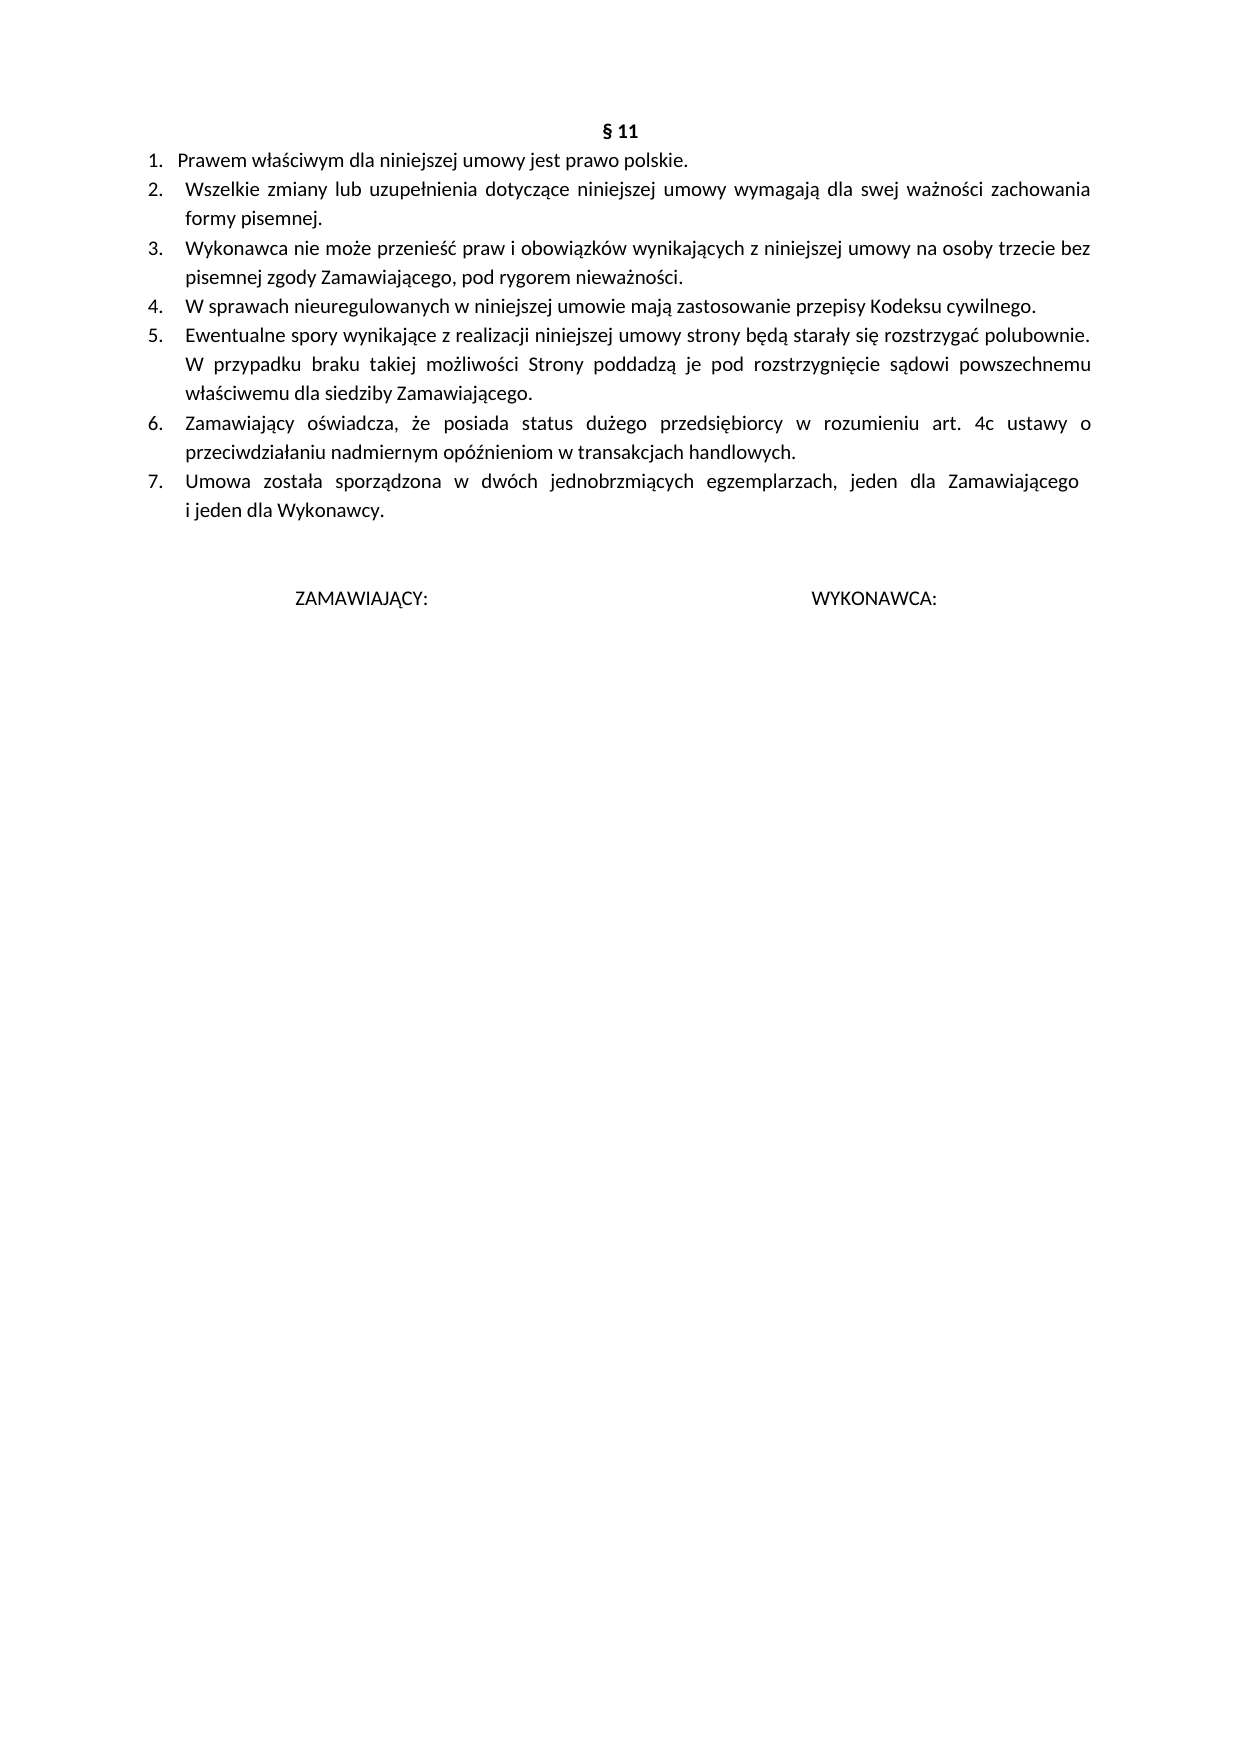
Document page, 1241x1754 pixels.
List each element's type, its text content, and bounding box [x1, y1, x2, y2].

list Prawem właściwym dla niniejszej umowy jest prawo polskie. [148, 147, 1092, 173]
list Umowa została sporządzona w dwóch jednobrzmiących egzemplarzach, jeden dla Zamawiającego i jeden dla Wykonawcy. [148, 468, 1092, 523]
list Wykonawca nie może przenieść praw i obowiązków wynikających z niniejszej umowy na osoby trzecie bez pisemnej zgody Zamawiającego, pod rygorem nieważności. [148, 235, 1092, 289]
list Ewentualne spory wynikające z realizacji niniejszej umowy strony będą starały się rozstrzygać polubownie. W przypadku braku takiej możliwości Strony poddadzą je pod rozstrzygnięcie sądowi powszechnemu właściwemu dla siedziby Zamawiającego. [148, 322, 1092, 406]
text ZAMAWIAJĄCY: WYKONAWCA: [221, 585, 1092, 610]
list W sprawach nieuregulowanych w niniejszej umowie mają zastosowanie przepisy Kodeksu cywilnego. [148, 293, 1092, 318]
text § 11 [148, 118, 1092, 143]
list Wszelkie zmiany lub uzupełnienia dotyczące niniejszej umowy wymagają dla swej ważności zachowania formy pisemnej. [148, 176, 1092, 231]
list Zamawiający oświadcza, że posiada status dużego przedsiębiorcy w rozumieniu art. 4c ustawy o przeciwdziałaniu nadmiernym opóźnieniom w transakcjach handlowych. [148, 410, 1092, 464]
